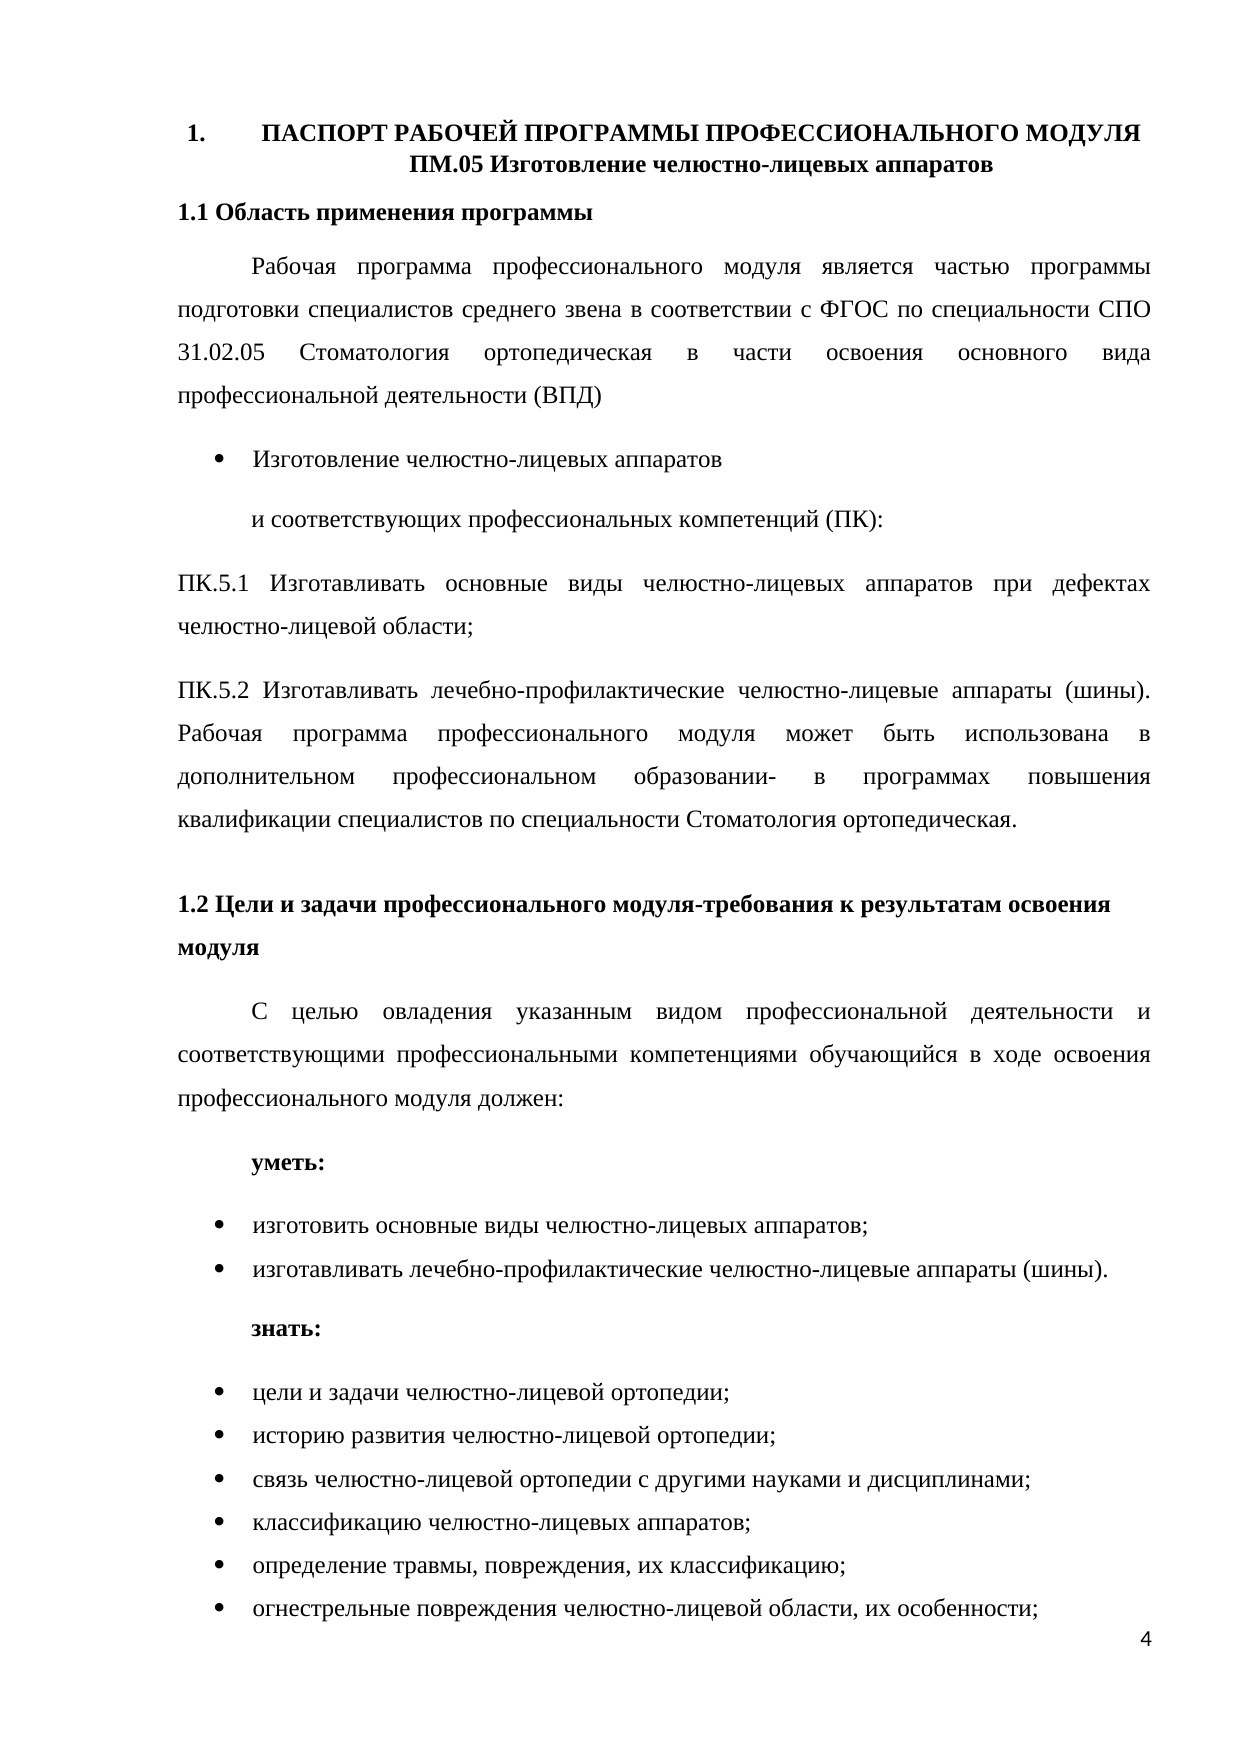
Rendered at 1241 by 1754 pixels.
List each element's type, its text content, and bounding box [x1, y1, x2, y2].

list ПМ.05 Изготовление челюстно-лицевых аппаратов [177, 149, 1152, 178]
list связь челюстно-лицевой ортопедии с другими науками и дисциплинами; [215, 1464, 1152, 1492]
text и соответствующих профессиональных компетенций (ПК): [177, 504, 1152, 533]
text знать: [177, 1313, 1152, 1342]
text 1.2 Цели и задачи профессионального модуля-требования к результатам освоения модуля [177, 889, 1152, 961]
text Рабочая программа профессионального модуля является частью программы подготовки специалистов среднего звена в соответствии с ФГОС по специальности СПО 31.02.05 Стоматология ортопедическая в части освоения основного вида профессиональной деятельности (ВПД) [177, 251, 1152, 409]
list Изготовление челюстно-лицевых аппаратов [215, 444, 1152, 473]
list историю развития челюстно-лицевой ортопедии; [215, 1421, 1152, 1449]
list определение травмы, повреждения, их классификацию; [215, 1550, 1152, 1579]
text ПК.5.2 Изготавливать лечебно-профилактические челюстно-лицевые аппараты (шины). Рабочая программа профессионального модуля может быть использована в дополнительном профессиональном образовании- в программах повышения квалификации специалистов по специальности Стоматология ортопедическая. [177, 675, 1152, 833]
list цели и задачи челюстно-лицевой ортопедии; [215, 1377, 1152, 1406]
text 1.1 Область применения программы [177, 197, 1152, 226]
text С целью овладения указанным видом профессиональной деятельности и соответствующими профессиональными компетенциями обучающийся в ходе освоения профессионального модуля должен: [177, 996, 1152, 1111]
list изготавливать лечебно-профилактические челюстно-лицевые аппараты (шины). [215, 1254, 1152, 1282]
text уметь: [177, 1147, 1152, 1175]
list ПАСПОРТ РАБОЧЕЙ ПРОГРАММЫ ПРОФЕССИОНАЛЬНОГО МОДУЛЯ [176, 118, 1152, 147]
list огнестрельные повреждения челюстно-лицевой области, их особенности; [215, 1593, 1152, 1622]
text ПК.5.1 Изготавливать основные виды челюстно-лицевых аппаратов при дефектах челюстно-лицевой области; [177, 568, 1152, 640]
list изготовить основные виды челюстно-лицевых аппаратов; [215, 1211, 1152, 1239]
list классификацию челюстно-лицевых аппаратов; [215, 1507, 1152, 1536]
